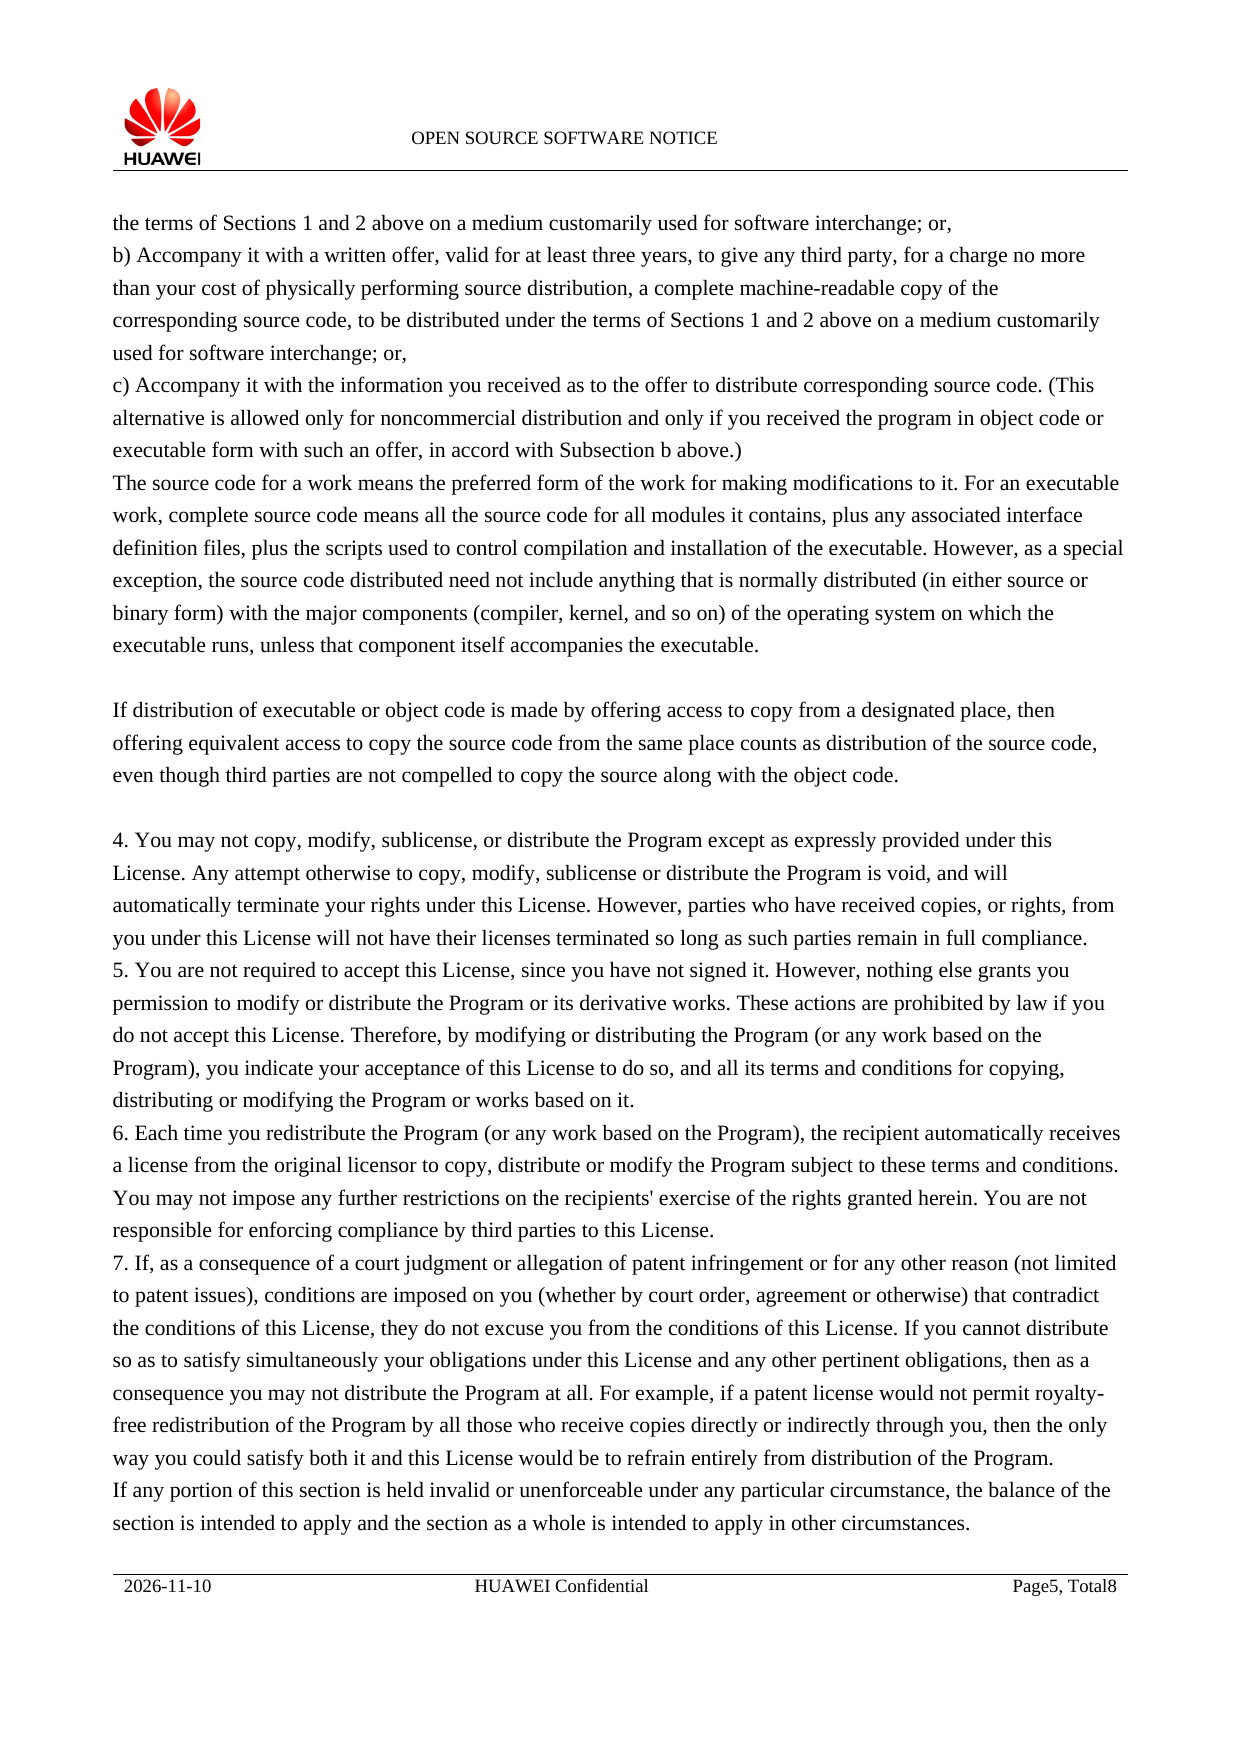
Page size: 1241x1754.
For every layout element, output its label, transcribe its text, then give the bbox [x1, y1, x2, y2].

picture [124, 88, 201, 165]
